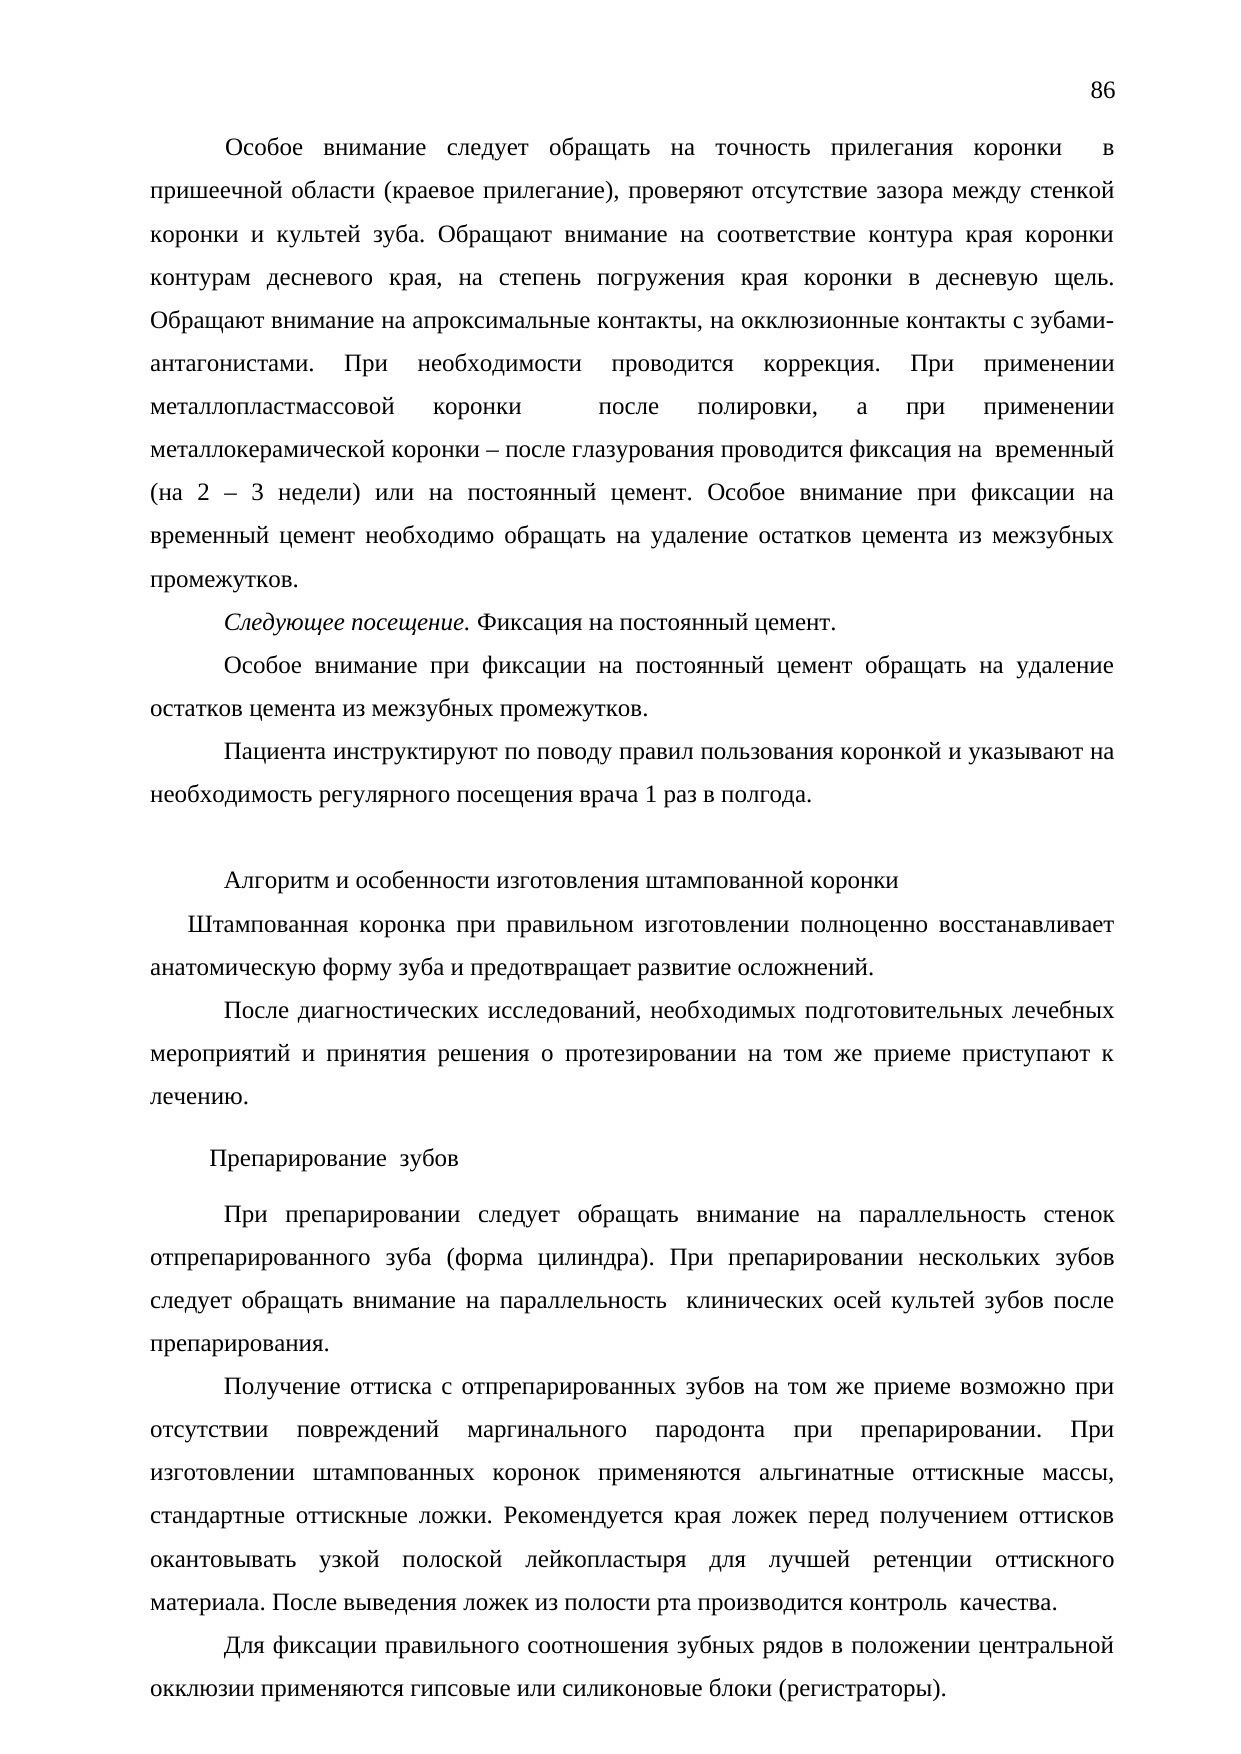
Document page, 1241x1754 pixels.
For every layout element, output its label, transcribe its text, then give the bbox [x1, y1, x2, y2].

text Пациента инструктируют по поводу правил пользования коронкой и указывают на необходимость регулярного посещения врача 1 раз в полгода. [150, 736, 1115, 808]
text При препарировании следует обращать внимание на параллельность стенок отпрепарированного зуба (форма цилиндра). При препарировании нескольких зубов следует обращать внимание на параллельность клинических осей культей зубов после препарирования. [150, 1199, 1115, 1357]
text Получение оттиска с отпрепарированных зубов на том же приеме возможно при отсутствии повреждений маргинального пародонта при препарировании. При изготовлении штампованных коронок применяются альгинатные оттискные массы, стандартные оттискные ложки. Рекомендуется края ложек перед получением оттисков окантовывать узкой полоской лейкопластыря для лучшей ретенции оттискного материала. После выведения ложек из полости рта производится контроль качества. [150, 1371, 1115, 1616]
text Следующее посещение. Фиксация на постоянный цемент. [150, 607, 1115, 636]
text Для фиксации правильного соотношения зубных рядов в положении центральной окклюзии применяются гипсовые или силиконовые блоки (регистраторы). [150, 1630, 1115, 1702]
text Особое внимание при фиксации на постоянный цемент обращать на удаление остатков цемента из межзубных промежутков. [150, 650, 1115, 722]
text Особое внимание следует обращать на точность прилегания коронки в пришеечной области (краевое прилегание), проверяют отсутствие зазора между стенкой коронки и культей зуба. Обращают внимание на соответствие контура края коронки контурам десневого края, на степень погружения края коронки в десневую щель. Обращают внимание на апроксимальные контакты, на окклюзионные контакты с зубами-антагонистами. При необходимости проводится коррекция. При применении металлопластмассовой коронки после полировки, а при применении металлокерамической коронки – после глазурования проводится фиксация на временный (на 2 – 3 недели) или на постоянный цемент. Особое внимание при фиксации на временный цемент необходимо обращать на удаление остатков цемента из межзубных промежутков. [150, 132, 1115, 592]
subtitle Препарирование зубов [209, 1143, 1115, 1172]
text Штампованная коронка при правильном изготовлении полноценно восстанавливает анатомическую форму зуба и предотвращает развитие осложнений. [150, 909, 1115, 981]
text После диагностических исследований, необходимых подготовительных лечебных мероприятий и принятия решения о протезировании на том же приеме приступают к лечению. [150, 995, 1115, 1110]
subtitle Алгоритм и особенности изготовления штампованной коронки [150, 866, 1115, 894]
